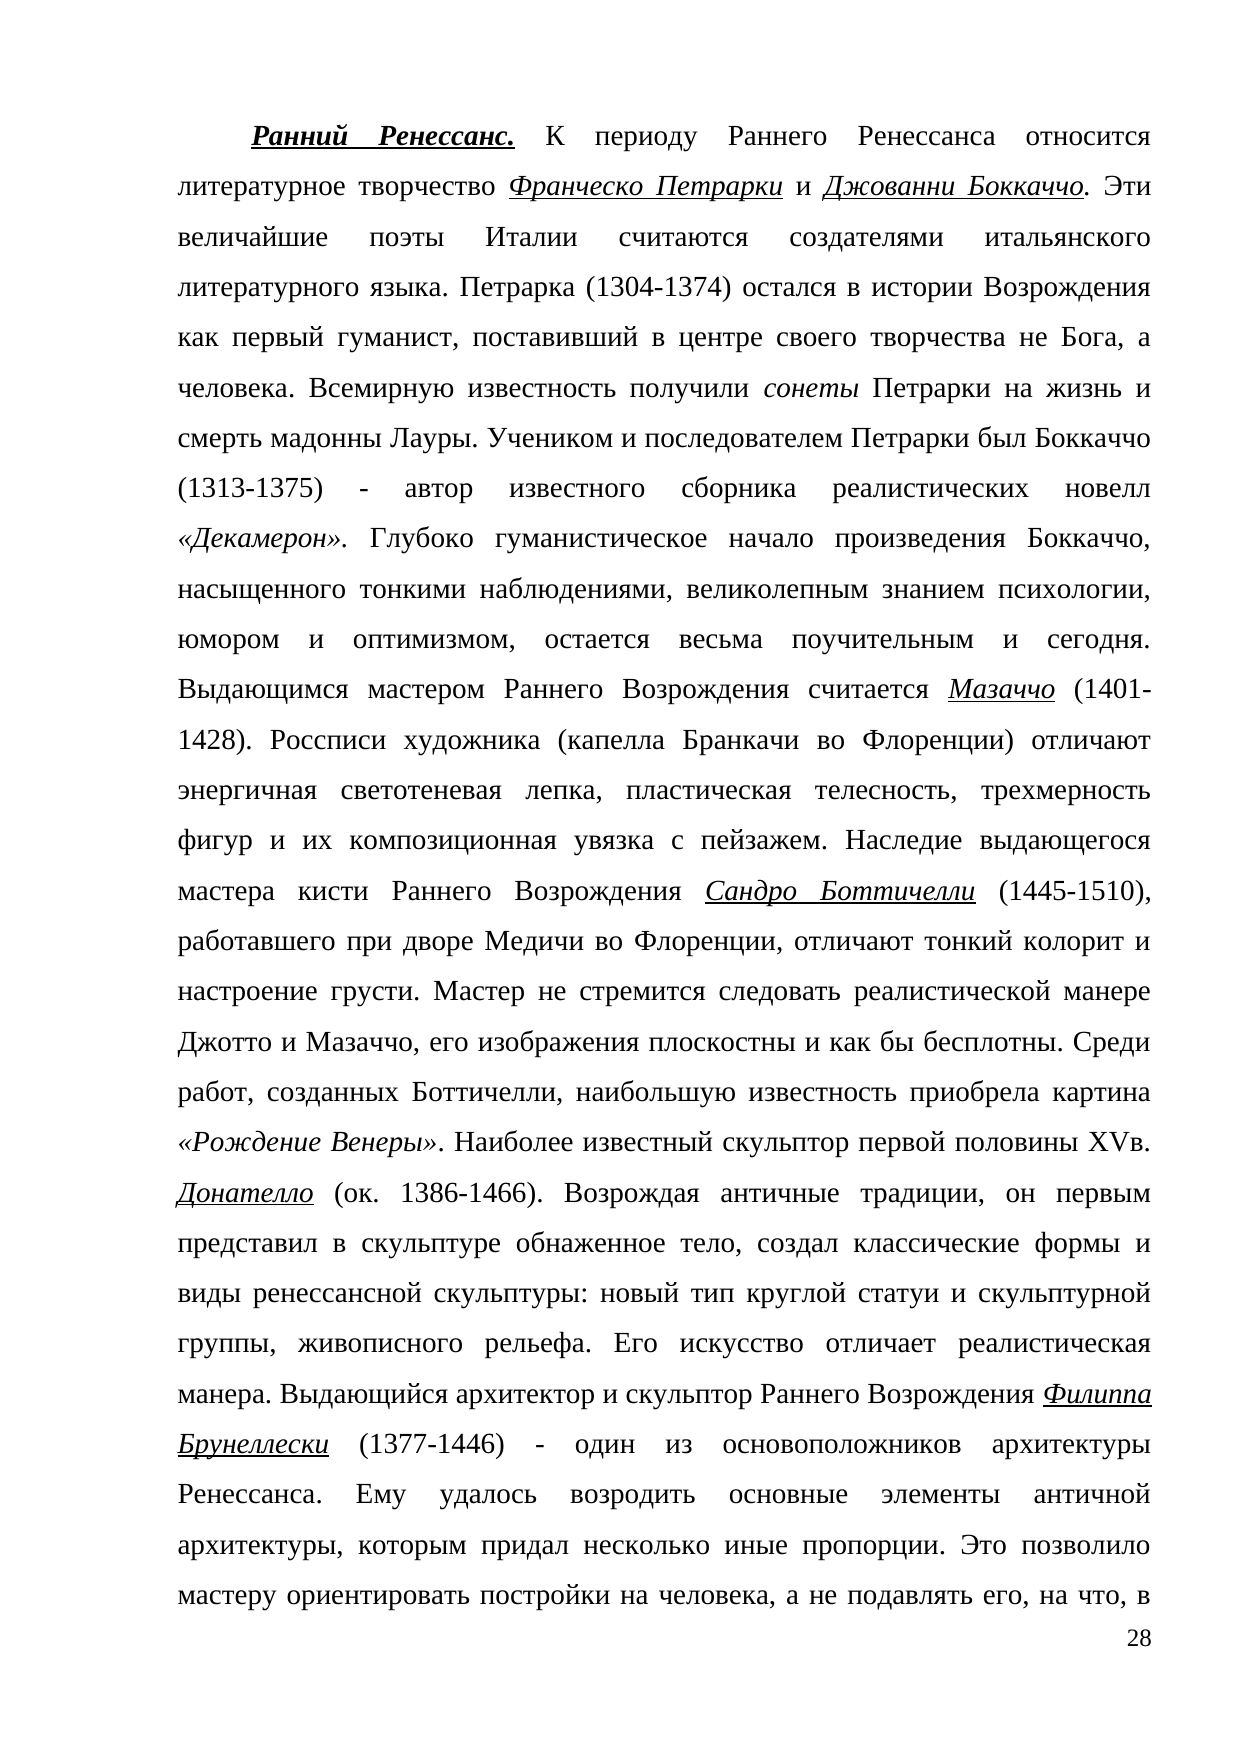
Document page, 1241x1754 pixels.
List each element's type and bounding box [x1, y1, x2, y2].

text [177, 118, 1152, 1611]
